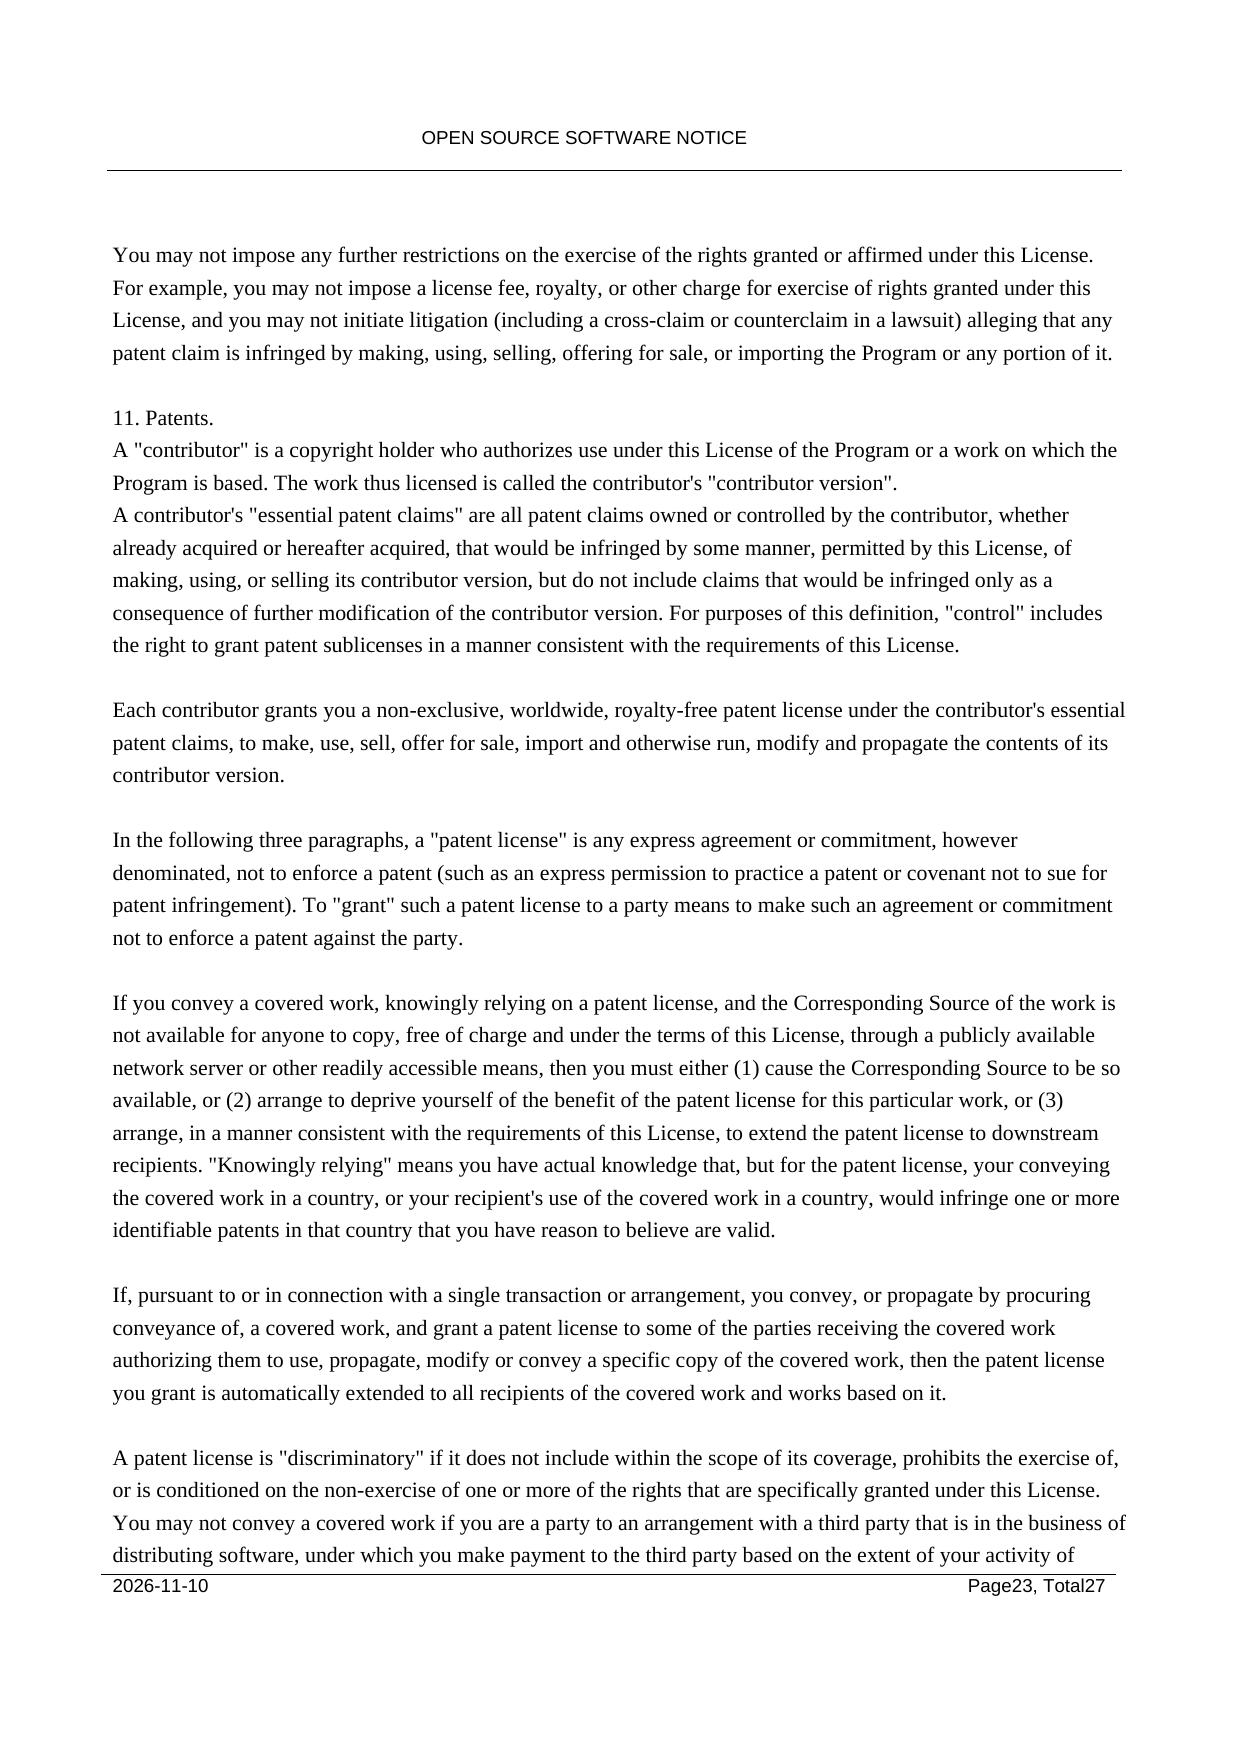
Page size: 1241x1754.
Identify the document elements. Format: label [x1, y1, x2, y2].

text [112, 206, 1128, 1571]
